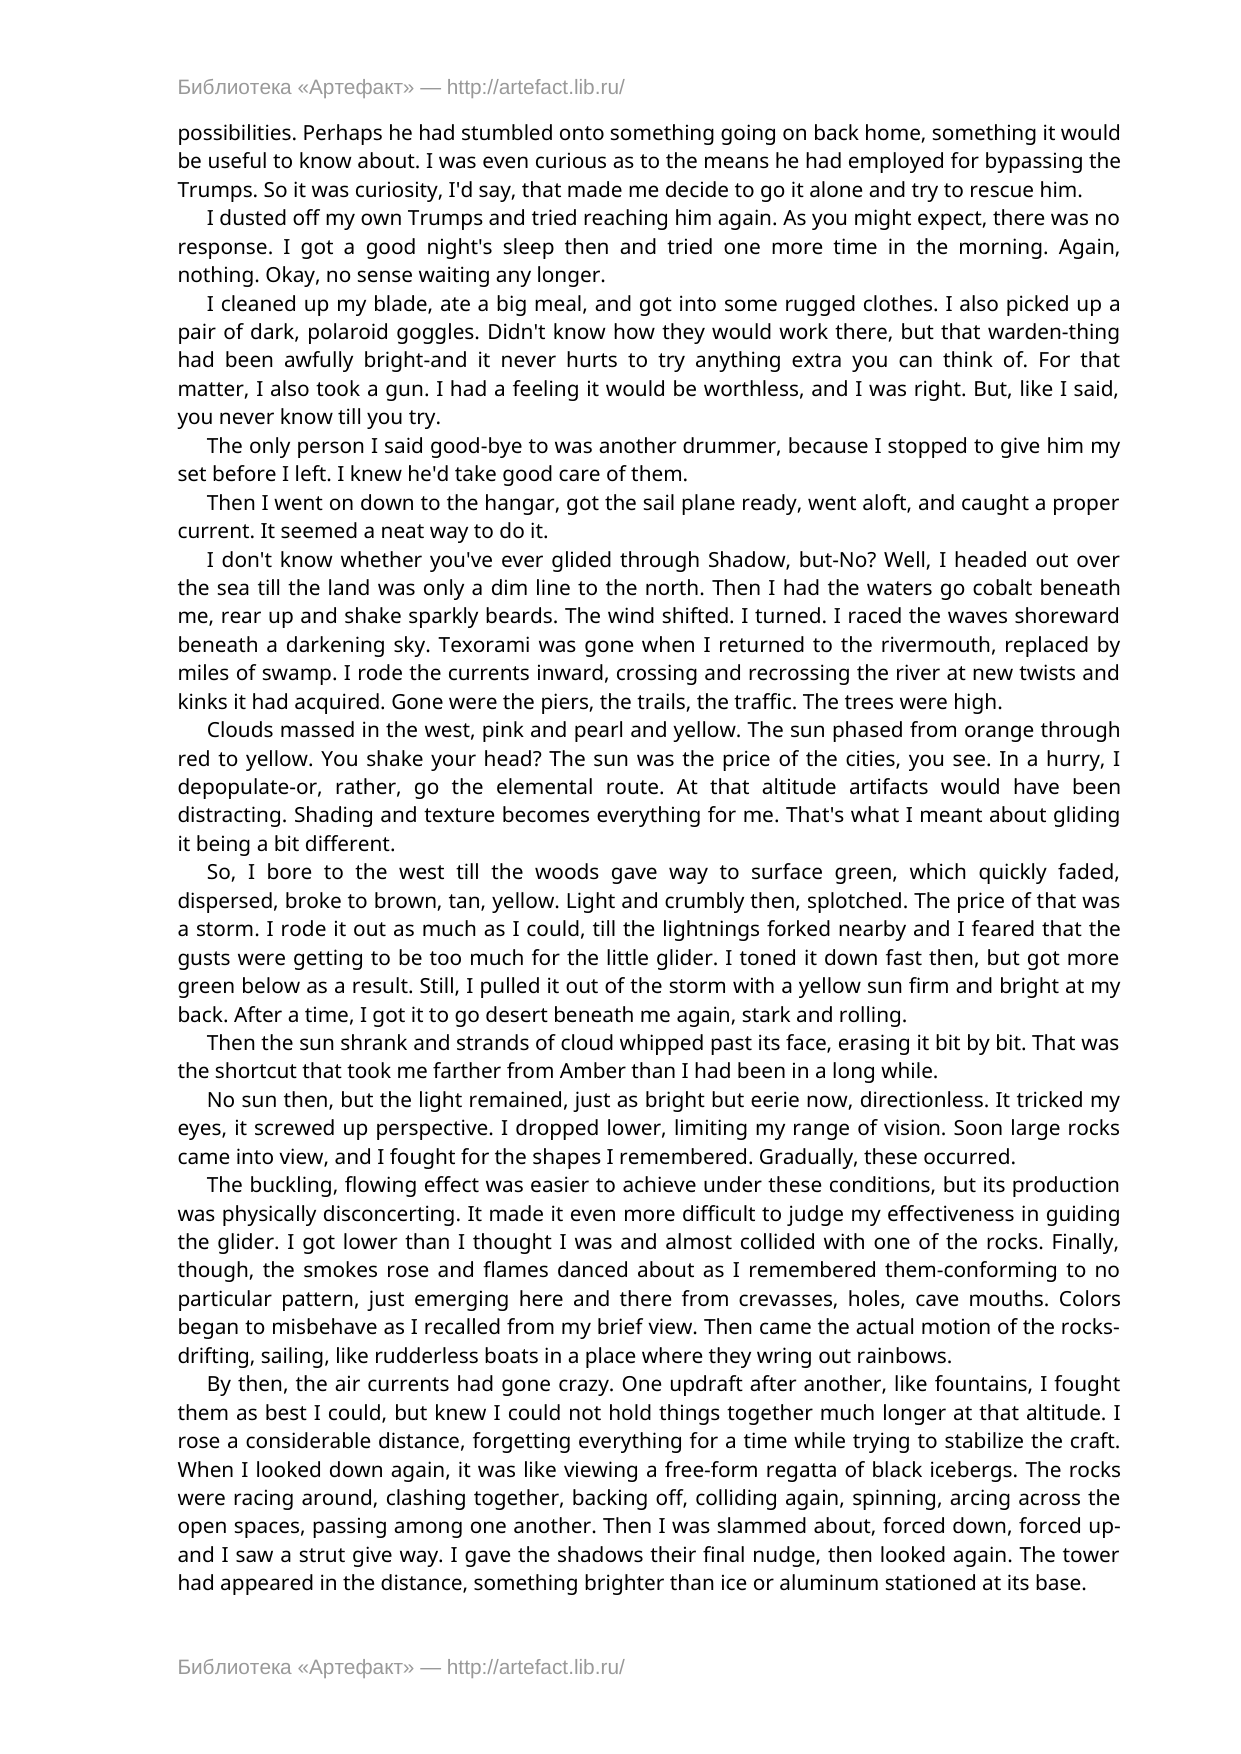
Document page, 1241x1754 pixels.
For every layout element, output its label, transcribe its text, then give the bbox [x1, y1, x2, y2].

text Then I went on down to the hangar, got the sail plane ready, went aloft, and caught a proper current. It seemed a neat way to do it. [177, 488, 1122, 545]
text No sun then, but the light remained, just as bright but eerie now, directionless. It tricked my eyes, it screwed up perspective. I dropped lower, limiting my range of vision. Soon large rocks came into view, and I fought for the shapes I remembered. Gradually, these occurred. [177, 1085, 1122, 1170]
text The only person I said good-bye to was another drummer, because I stopped to give him my set before I left. I knew he'd take good care of them. [177, 431, 1122, 488]
text By then, the air currents had gone crazy. One updraft after another, like fountains, I fought them as best I could, but knew I could not hold things together much longer at that altitude. I rose a considerable distance, forgetting everything for a time while trying to stabilize the craft. When I looked down again, it was like viewing a free-form regatta of black icebergs. The rocks were racing around, clashing together, backing off, colliding again, spinning, arcing across the open spaces, passing among one another. Then I was slammed about, forced down, forced up-and I saw a strut give way. I gave the shadows their final nudge, then looked again. The tower had appeared in the distance, something brighter than ice or aluminum stationed at its base. [177, 1369, 1122, 1597]
text The buckling, flowing effect was easier to achieve under these conditions, but its production was physically disconcerting. It made it even more difficult to judge my effectiveness in guiding the glider. I got lower than I thought I was and almost collided with one of the rocks. Finally, though, the smokes rose and flames danced about as I remembered them-conforming to no particular pattern, just emerging here and there from crevasses, holes, cave mouths. Colors began to misbehave as I recalled from my brief view. Then came the actual motion of the rocks-drifting, sailing, like rudderless boats in a place where they wring out rainbows. [177, 1170, 1122, 1369]
text I dusted off my own Trumps and tried reaching him again. As you might expect, there was no response. I got a good night's sleep then and tried one more time in the morning. Again, nothing. Okay, no sense waiting any longer. [177, 203, 1122, 289]
text Then the sun shrank and strands of cloud whipped past its face, erasing it bit by bit. That was the shortcut that took me farther from Amber than I had been in a long while. [177, 1028, 1122, 1085]
text I don't know whether you've ever glided through Shadow, but-No? Well, I headed out over the sea till the land was only a dim line to the north. Then I had the waters go cobalt beneath me, rear up and shake sparkly beards. The wind shifted. I turned. I raced the waves shoreward beneath a darkening sky. Texorami was gone when I returned to the rivermouth, replaced by miles of swamp. I rode the currents inward, crossing and recrossing the river at new twists and kinks it had acquired. Gone were the piers, the trails, the traffic. The trees were high. [177, 545, 1122, 715]
text I cleaned up my blade, ate a big meal, and got into some rugged clothes. I also picked up a pair of dark, polaroid goggles. Didn't know how they would work there, but that warden-thing had been awfully bright-and it never hurts to try anything extra you can think of. For that matter, I also took a gun. I had a feeling it would be worthless, and I was right. But, like I said, you never know till you try. [177, 289, 1122, 431]
text So, I bore to the west till the woods gave way to surface green, which quickly faded, dispersed, broke to brown, tan, yellow. Light and crumbly then, splotched. The price of that was a storm. I rode it out as much as I could, till the lightnings forked nearby and I feared that the gusts were getting to be too much for the little glider. I toned it down fast then, but got more green below as a result. Still, I pulled it out of the storm with a yellow sun firm and bright at my back. After a time, I got it to go desert beneath me again, stark and rolling. [177, 857, 1122, 1028]
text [177, 118, 1122, 203]
text Clouds massed in the west, pink and pearl and yellow. The sun phased from orange through red to yellow. You shake your head? The sun was the price of the cities, you see. In a hurry, I depopulate-or, rather, go the elemental route. At that altitude artifacts would have been distracting. Shading and texture becomes everything for me. That's what I meant about gliding it being a bit different. [177, 715, 1122, 857]
